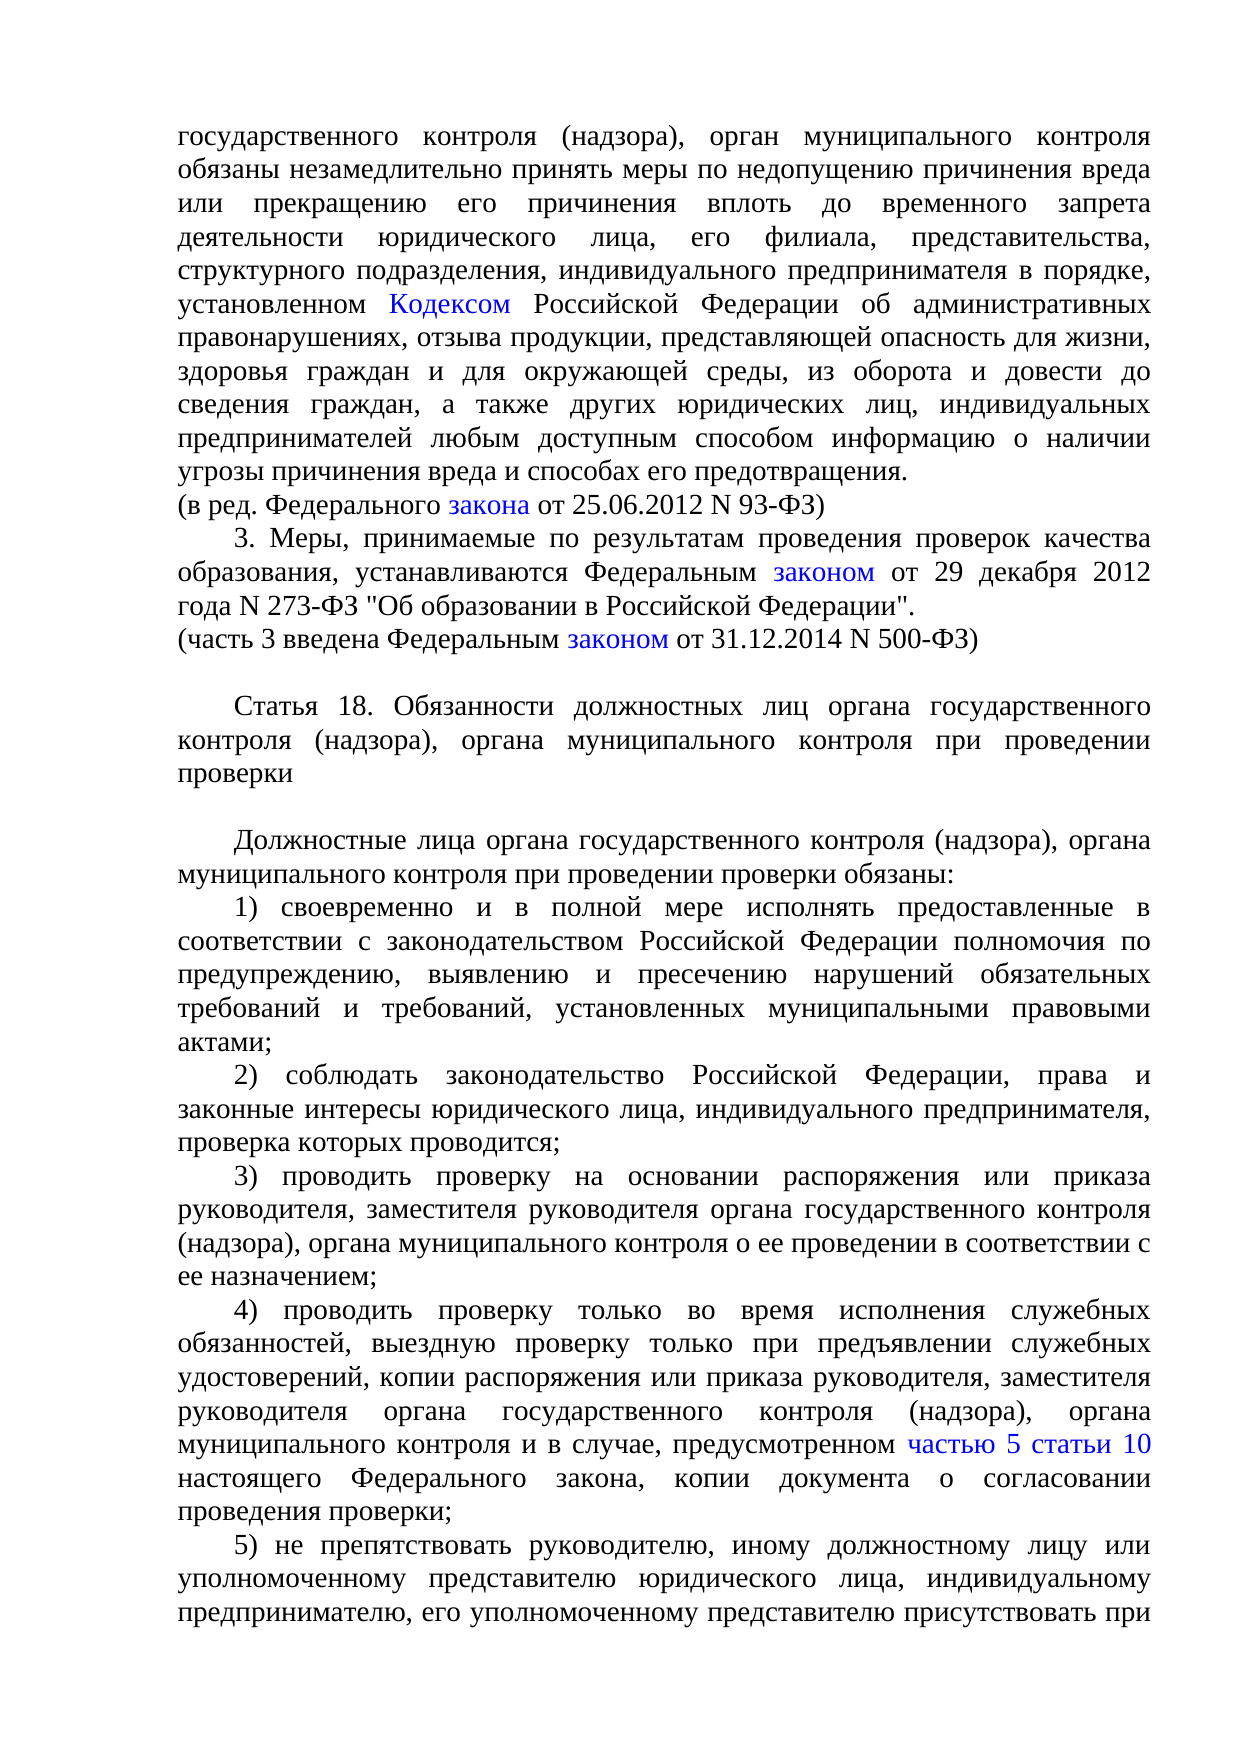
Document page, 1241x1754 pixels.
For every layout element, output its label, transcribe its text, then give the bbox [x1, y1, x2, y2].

text Должностные лица органа государственного контроля (надзора), органа муниципального контроля при проведении проверки обязаны: [177, 822, 1152, 889]
text (в ред. Федерального закона от 25.06.2012 N 93-ФЗ) [177, 487, 1152, 521]
text Статья 18. Обязанности должностных лиц органа государственного контроля (надзора), органа муниципального контроля при проведении проверки [177, 688, 1152, 789]
text 2) соблюдать законодательство Российской Федерации, права и законные интересы юридического лица, индивидуального предпринимателя, проверка которых проводится; [177, 1057, 1152, 1158]
text 3) проводить проверку на основании распоряжения или приказа руководителя, заместителя руководителя органа государственного контроля (надзора), органа муниципального контроля о ее проведении в соответствии с ее назначением; [177, 1158, 1152, 1292]
text (часть 3 введена Федеральным законом от 31.12.2014 N 500-ФЗ) [177, 621, 1152, 655]
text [177, 118, 1152, 487]
text 3. Меры, принимаемые по результатам проведения проверок качества образования, устанавливаются Федеральным законом от 29 декабря 2012 года N 273-ФЗ "Об образовании в Российской Федерации". [177, 521, 1152, 621]
text 1) своевременно и в полной мере исполнять предоставленные в соответствии с законодательством Российской Федерации полномочия по предупреждению, выявлению и пресечению нарушений обязательных требований и требований, установленных муниципальными правовыми актами; [177, 889, 1152, 1057]
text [177, 1527, 1152, 1627]
text 4) проводить проверку только во время исполнения служебных обязанностей, выездную проверку только при предъявлении служебных удостоверений, копии распоряжения или приказа руководителя, заместителя руководителя органа государственного контроля (надзора), органа муниципального контроля и в случае, предусмотренном частью 5 статьи 10 настоящего Федерального закона, копии документа о согласовании проведения проверки; [177, 1292, 1152, 1527]
